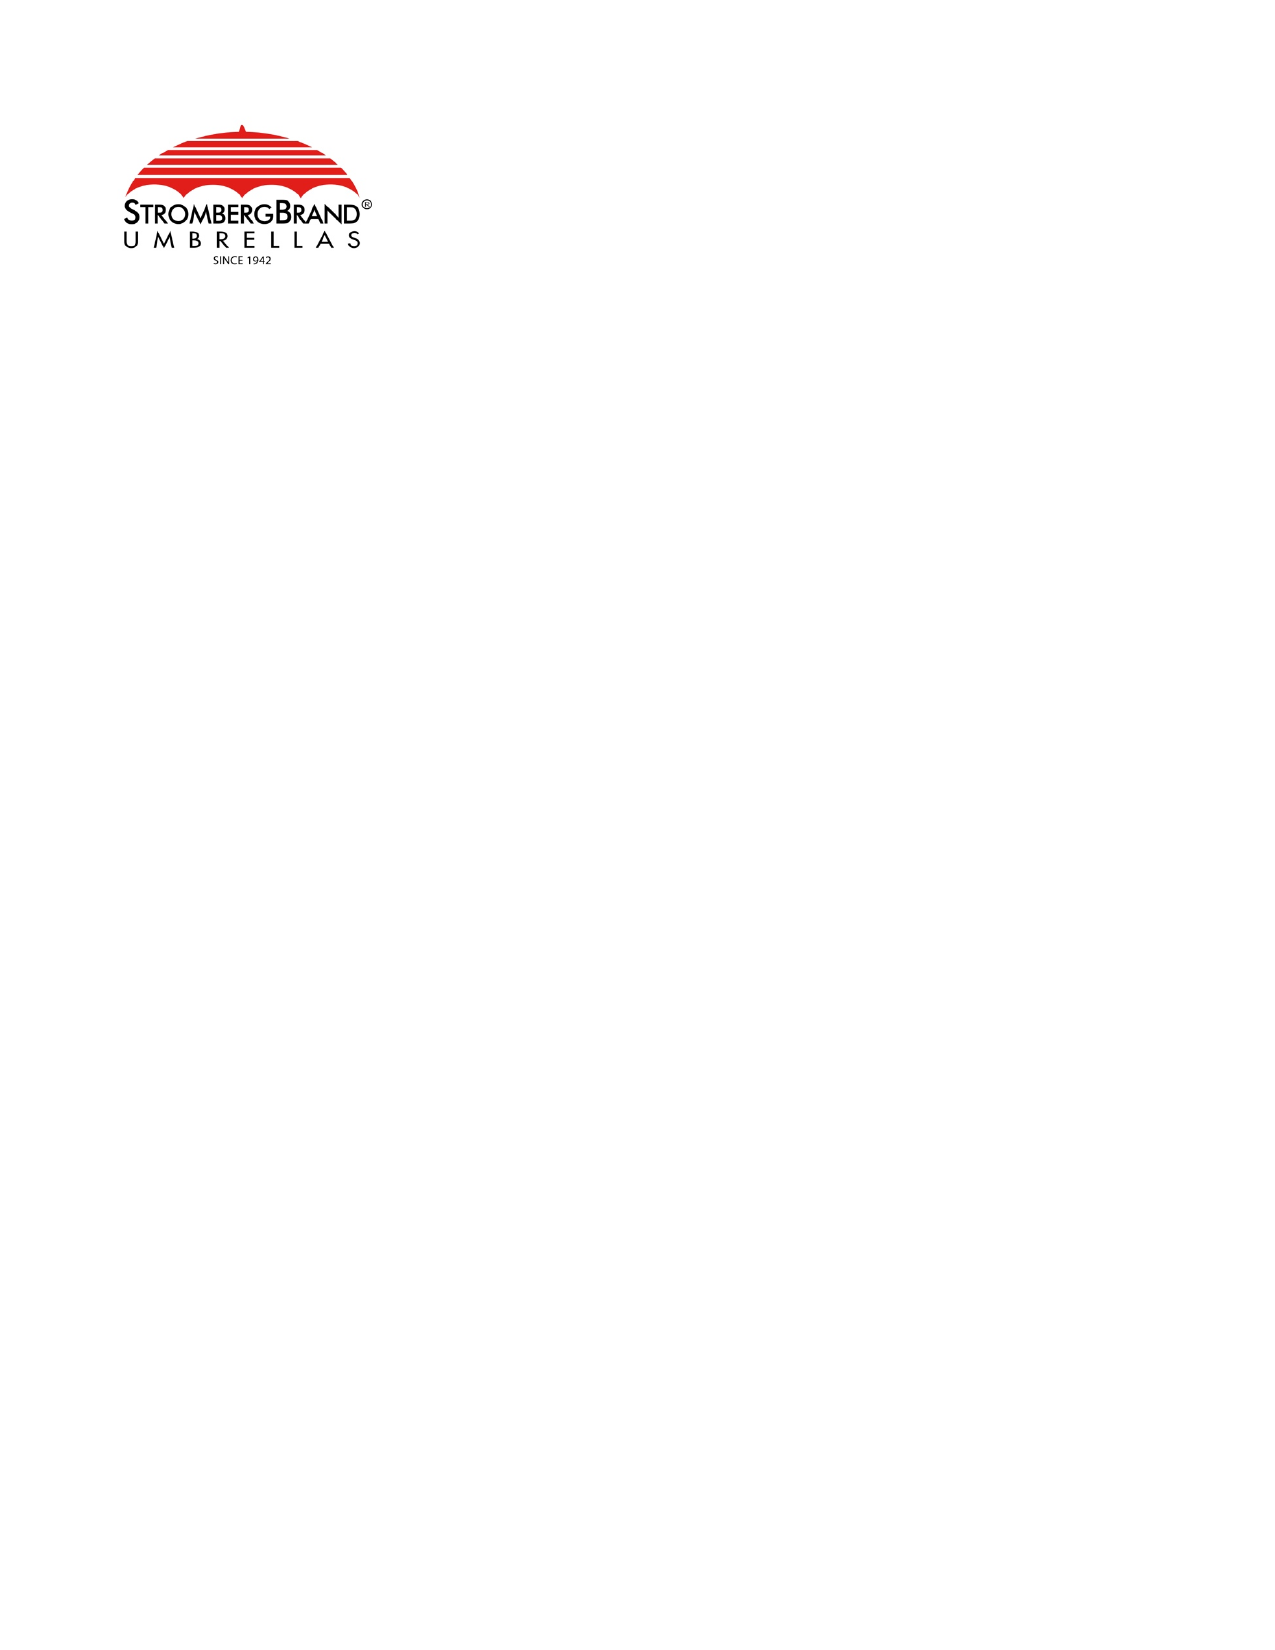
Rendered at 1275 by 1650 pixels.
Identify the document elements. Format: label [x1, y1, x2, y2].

picture [75, 75, 418, 340]
